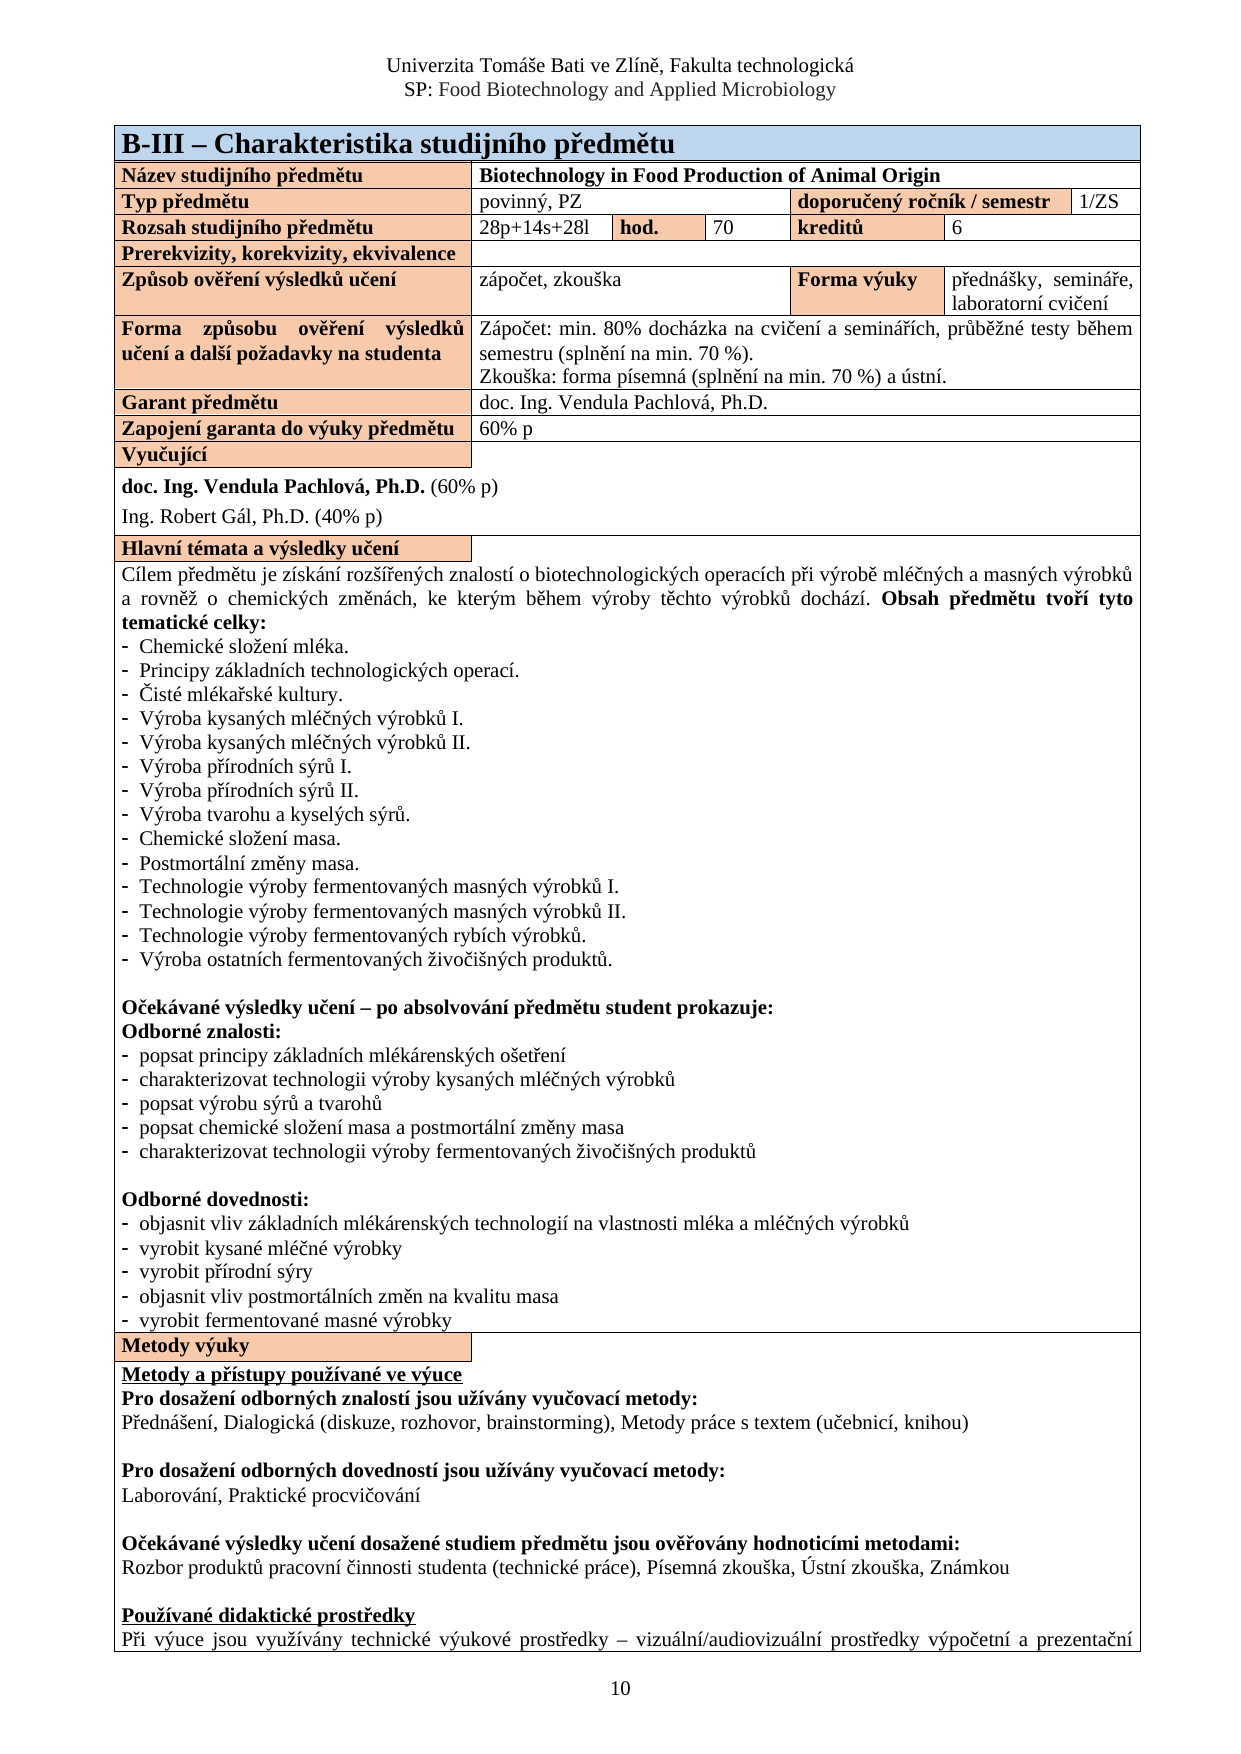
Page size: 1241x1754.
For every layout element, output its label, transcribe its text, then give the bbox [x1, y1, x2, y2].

table_cell 70 [706, 215, 790, 240]
table_cell B-III – Charakteristika studijního předmětu [115, 126, 1140, 160]
table_cell Forma způsobu ověření výsledků učení a další požadavky na studenta [115, 316, 471, 388]
table_cell 60% p [472, 416, 1140, 441]
table_cell Zapojení garanta do výuky předmětu [115, 416, 471, 441]
table_cell Typ předmětu [115, 189, 471, 214]
table_cell Název studijního předmětu [115, 163, 471, 188]
table_cell povinný, PZ [472, 189, 790, 214]
table_cell [472, 241, 1140, 266]
table_cell doporučený ročník / semestr [791, 189, 1071, 214]
table_cell kreditů [791, 215, 944, 240]
table_cell Hlavní témata a výsledky učení [115, 536, 471, 561]
table_cell [472, 536, 1140, 561]
table_cell 6 [945, 215, 1140, 240]
table_cell Cílem předmětu je získání rozšířených znalostí o biotechnologických operacích při výrobě mléčných a masných výrobků a rovněž o chemických změnách, ke kterým během výroby těchto výrobků dochází. Obsah předmětu tvoří tyto tematické celky: Chemické složení mléka. Principy základních technologických operací. Čisté mlékařské kultury. Výroba kysaných mléčných výrobků I. Výroba kysaných mléčných výrobků II. Výroba přírodních sýrů I. Výroba přírodních sýrů II. Výroba tvarohu a kyselých sýrů. Chemické složení masa. Postmortální změny masa. Technologie výroby fermentovaných masných výrobků I. Technologie výroby fermentovaných masných výrobků II. Technologie výroby fermentovaných rybích výrobků. Výroba ostatních fermentovaných živočišných produktů. Očekávané výsledky učení – po absolvování předmětu student prokazuje: Odborné znalosti: popsat principy základních mlékárenských ošetření charakterizovat technologii výroby kysaných mléčných výrobků popsat výrobu sýrů a tvarohů popsat chemické složení masa a postmortální změny masa charakterizovat technologii výroby fermentovaných živočišných produktů Odborné dovednosti: objasnit vliv základních mlékárenských technologií na vlastnosti mléka a mléčných výrobků vyrobit kysané mléčné výrobky vyrobit přírodní sýry objasnit vliv postmortálních změn na kvalitu masa vyrobit fermentované masné výrobky [115, 561, 1140, 1332]
table_cell Garant předmětu [115, 390, 471, 414]
table_cell Rozsah studijního předmětu [115, 215, 471, 240]
table_cell Způsob ověření výsledků učení [115, 267, 471, 315]
table_cell hod. [613, 215, 705, 240]
table_cell 28p+14s+28l [472, 215, 612, 240]
table_cell Vyučující [115, 442, 471, 467]
table_cell doc. Ing. Vendula Pachlová, Ph.D. [472, 390, 1140, 414]
table_cell přednášky, semináře, laboratorní cvičení [945, 267, 1140, 315]
table_cell [472, 1333, 1140, 1361]
table_cell Prerekvizity, korekvizity, ekvivalence [115, 241, 471, 266]
table_cell 1/ZS [1072, 189, 1140, 214]
table_cell Zápočet: min. 80% docházka na cvičení a seminářích, průběžné testy během semestru (splnění na min. 70 %). Zkouška: forma písemná (splnění na min. 70 %) a ústní. [472, 316, 1140, 388]
table_cell doc. Ing. Vendula Pachlová, Ph.D. (60% p) Ing. Robert Gál, Ph.D. (40% p) [115, 467, 1140, 534]
table_cell Metody výuky [115, 1333, 471, 1361]
table_cell Forma výuky [791, 267, 944, 315]
table_cell zápočet, zkouška [472, 267, 790, 315]
table_cell [472, 442, 1140, 467]
table_cell Biotechnology in Food Production of Animal Origin [472, 163, 1140, 188]
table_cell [115, 1361, 1140, 1651]
